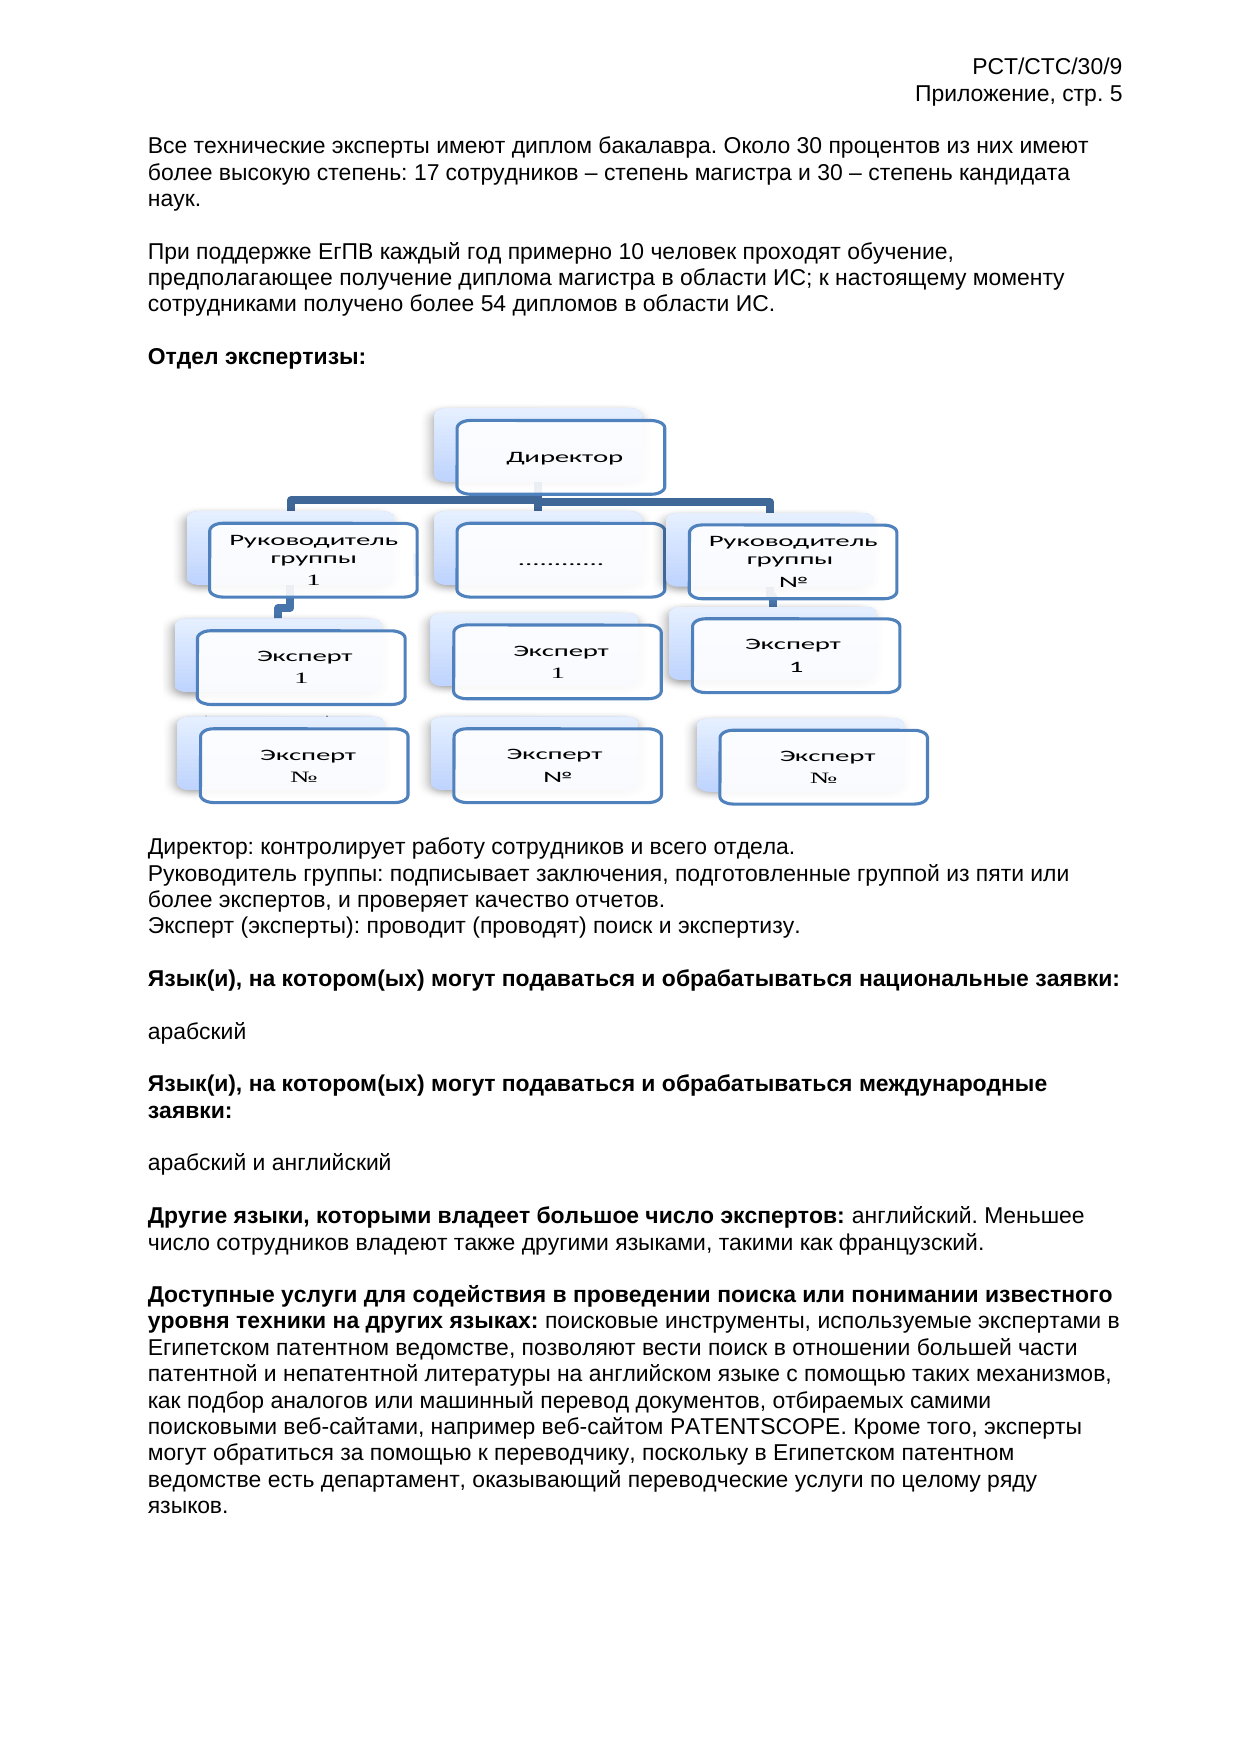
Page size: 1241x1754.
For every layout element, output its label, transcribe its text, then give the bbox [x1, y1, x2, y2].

text Руководитель группы: подписывает заключения, подготовленные группой из пяти или более экспертов, и проверяет качество отчетов. [148, 859, 1122, 912]
text Доступные услуги для содействия в проведении поиска или понимании известного уровня техники на других языках: поисковые инструменты, используемые экспертами в Египетском патентном ведомстве, позволяют вести поиск в отношении большей части патентной и непатентной литературы на английском языке с помощью таких механизмов, как подбор аналогов или машинный перевод документов, отбираемых самими поисковыми веб-сайтами, например веб-сайтом PATENTSCOPE. Кроме того, эксперты могут обратиться за помощью к переводчику, поскольку в Египетском патентном ведомстве есть департамент, оказывающий переводческие услуги по целому ряду языков. [148, 1281, 1122, 1518]
text Все технические эксперты имеют диплом бакалавра. Около 30 процентов из них имеют более высокую степень: 17 сотрудников – степень магистра и 30 – степень кандидата наук. [148, 132, 1122, 211]
text Другие языки, которыми владеет большое число экспертов: английский. Меньшее число сотрудников владеют также другими языками, такими как французский. [148, 1202, 1122, 1255]
text Директор: контролирует работу сотрудников и всего отдела. [148, 833, 1122, 859]
text Язык(и), на котором(ых) могут подаваться и обрабатываться международные заявки: [148, 1070, 1122, 1123]
text арабский [148, 1018, 1122, 1044]
text При поддержке ЕгПВ каждый год примерно 10 человек проходят обучение, предполагающее получение диплома магистра в области ИС; к настоящему моменту сотрудниками получено более 54 дипломов в области ИС. [148, 238, 1122, 317]
text арабский и английский [148, 1149, 1122, 1176]
text Язык(и), на котором(ых) могут подаваться и обрабатываться национальные заявки: [148, 965, 1122, 991]
text Эксперт (эксперты): проводит (проводят) поиск и экспертизу. [148, 912, 1122, 938]
text Отдел экспертизы: [148, 343, 1122, 369]
